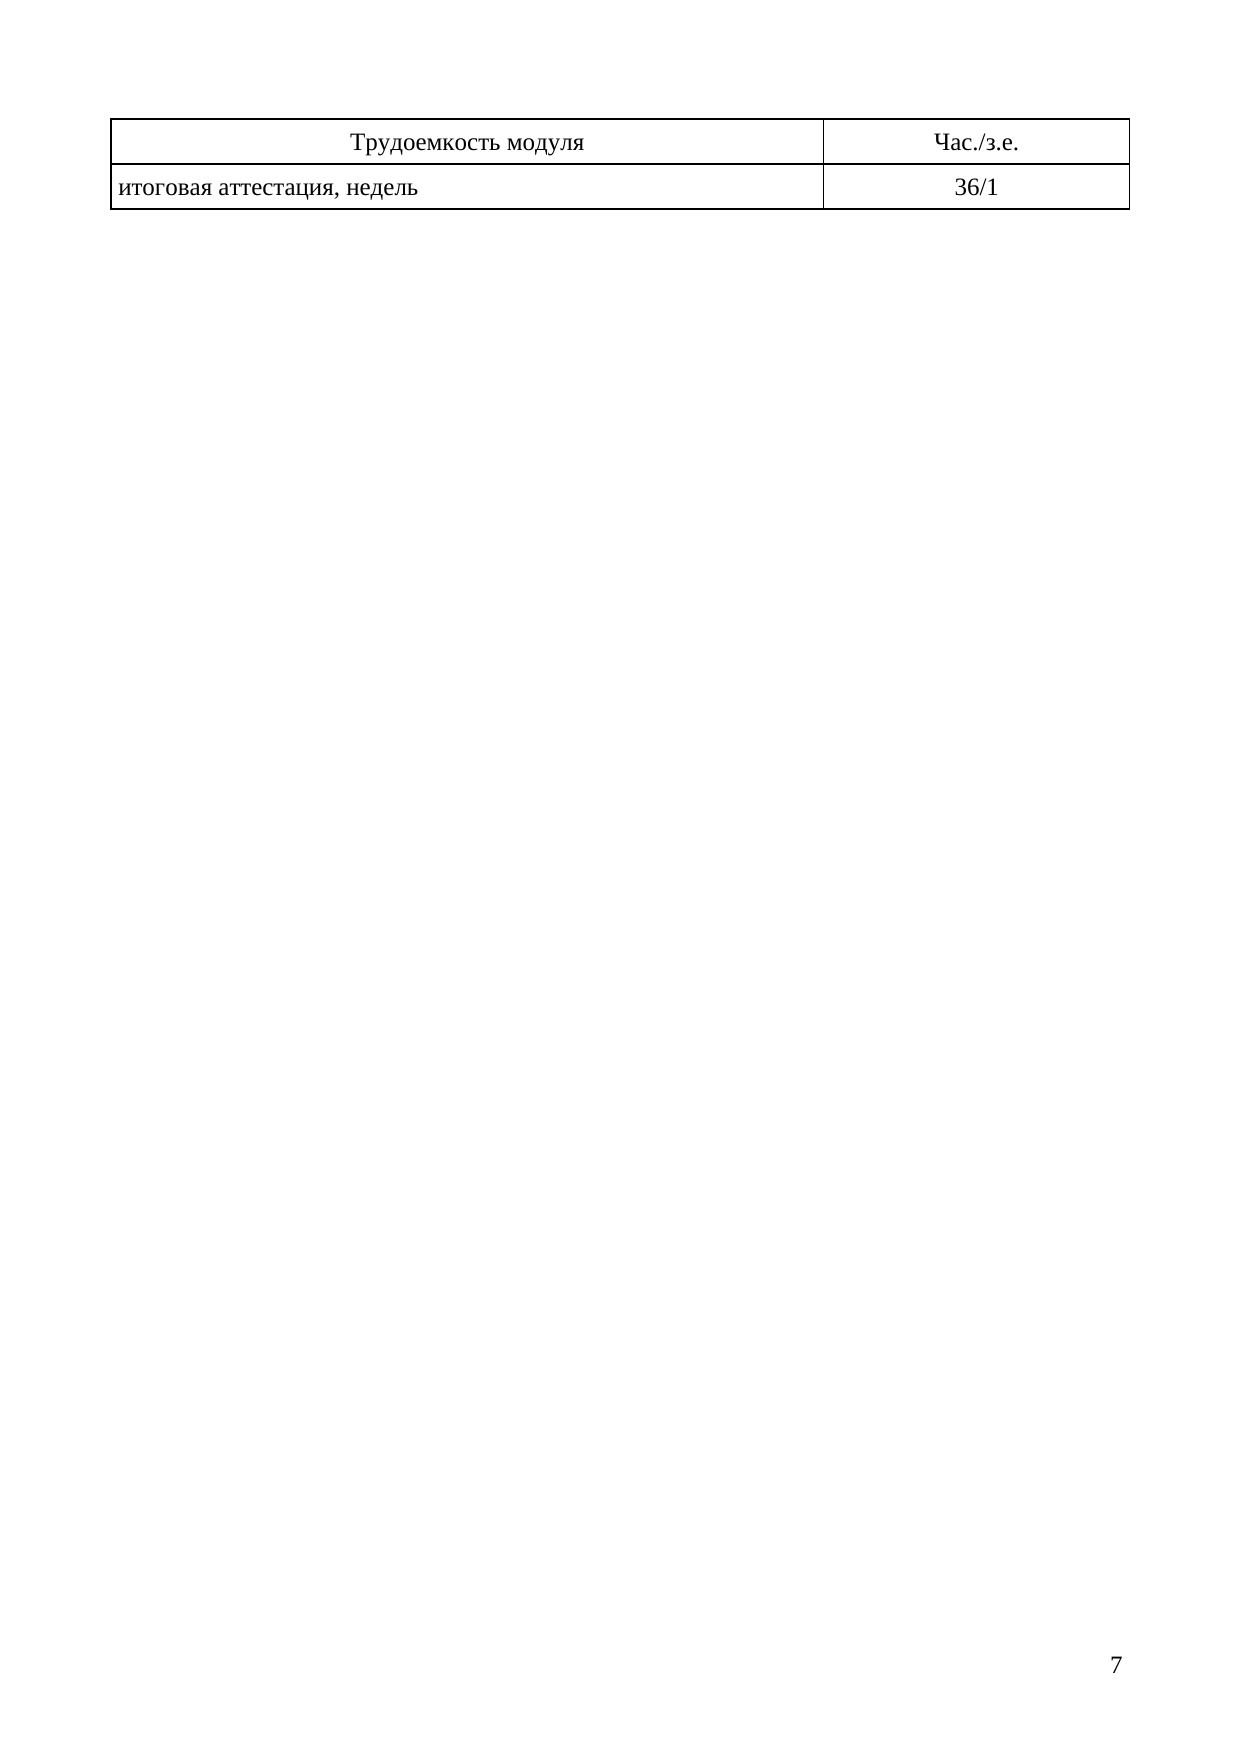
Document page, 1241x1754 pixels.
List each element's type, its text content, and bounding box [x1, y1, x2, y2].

table_header Час./з.е. [824, 120, 1129, 163]
table_cell 36/1 [824, 165, 1129, 208]
table_cell итоговая аттестация, недель [112, 165, 823, 208]
table_header Трудоемкость модуля [112, 120, 823, 163]
